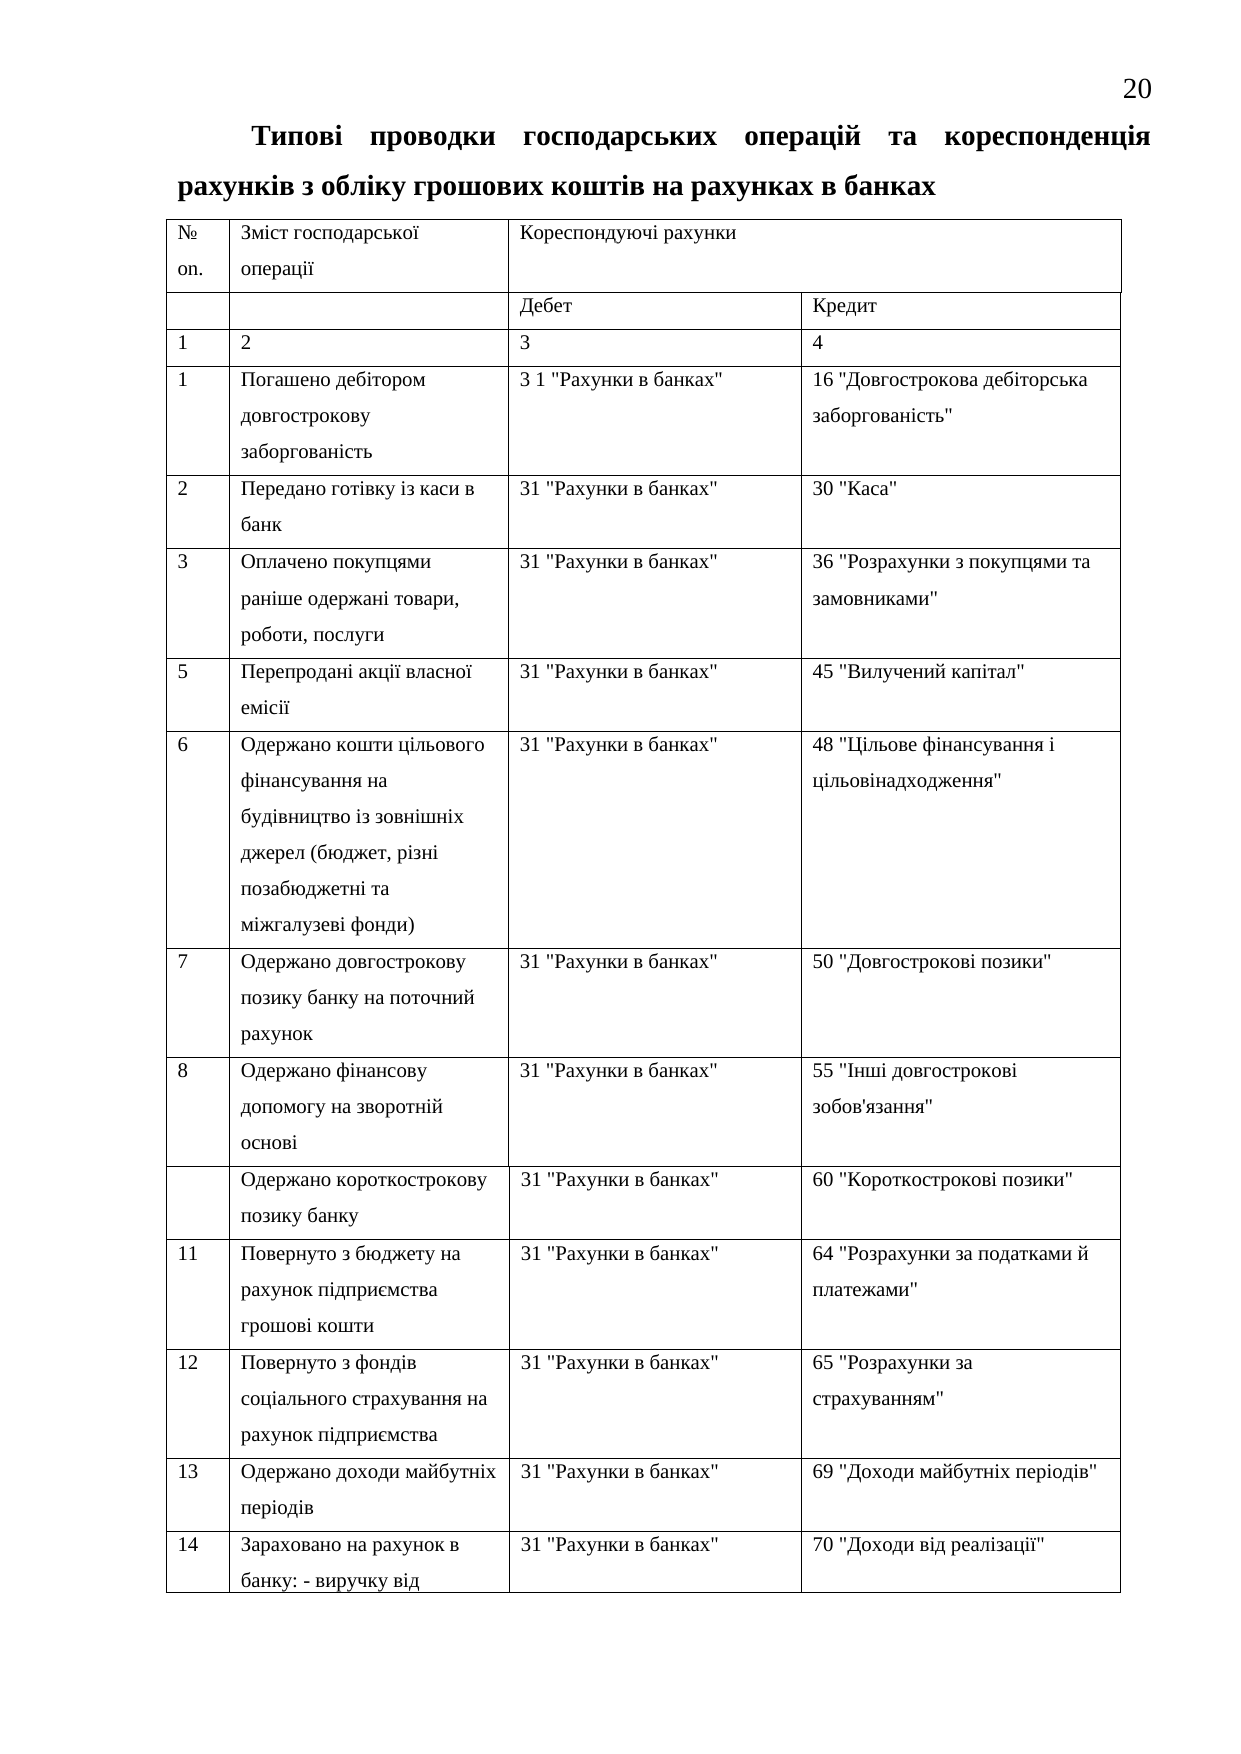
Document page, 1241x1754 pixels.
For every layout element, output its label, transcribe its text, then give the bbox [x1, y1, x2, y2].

table_cell Кредит [802, 293, 1120, 329]
table_cell 1 [167, 330, 229, 366]
table_cell 31 "Рахунки в банках" [509, 1058, 801, 1166]
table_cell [230, 1532, 509, 1592]
table_cell 5 [167, 659, 229, 731]
table_cell Одержано довгострокову позику банку на поточний рахунок [230, 949, 508, 1057]
table_cell Передано готівку із каси в банк [230, 476, 508, 548]
table_cell 31 "Рахунки в банках" [510, 1350, 801, 1458]
table_cell 3 [509, 330, 801, 366]
table_cell 31 "Рахунки в банках" [510, 1240, 801, 1348]
table_cell 31 "Рахунки в банках" [509, 659, 801, 731]
table_cell [167, 1167, 229, 1239]
table_header № on. [167, 220, 229, 292]
table_cell Перепродані акції власної емісії [230, 659, 508, 731]
table_cell 6 [167, 732, 229, 948]
table_cell [167, 293, 229, 329]
table_cell 36 "Розрахунки з покупцями та замовниками" [802, 549, 1120, 657]
table_cell Повернуто з фондів соціального страхування на рахунок підприємства [230, 1350, 509, 1458]
table_cell 2 [230, 330, 508, 366]
table_cell 55 "Інші довгострокові зобов'язання" [802, 1058, 1120, 1166]
table_cell 48 "Цільове фінансування і цільовінадходження" [802, 732, 1120, 948]
table_cell 11 [167, 1240, 229, 1348]
table_cell 45 "Вилучений капітал" [802, 659, 1120, 731]
table_cell 8 [167, 1058, 229, 1166]
table_cell 1 [167, 367, 229, 475]
table_cell 31 "Рахунки в банках" [510, 1459, 801, 1531]
table_cell 60 "Короткострокові позики" [802, 1167, 1120, 1239]
table_cell 16 ''Довгострокова дебіторська заборгованість" [802, 367, 1120, 475]
table_cell Повернуто з бюджету на рахунок підприємства грошові кошти [230, 1240, 509, 1348]
table_cell 30 "Каса" [802, 476, 1120, 548]
table_cell 65 "Розрахунки за страхуванням" [802, 1350, 1120, 1458]
table_cell 69 "Доходи майбутніх періодів" [802, 1459, 1120, 1531]
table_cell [802, 1532, 1120, 1592]
table_cell 31 "Рахунки в банках" [509, 549, 801, 657]
table_cell Одержано фінансову допомогу на зворотній основі [230, 1058, 508, 1166]
table_cell 3 [167, 549, 229, 657]
table_cell 12 [167, 1350, 229, 1458]
table_header Кореспондуючі рахунки [509, 220, 1121, 292]
table_cell 13 [167, 1459, 229, 1531]
table_cell [230, 293, 508, 329]
table_cell 31 "Рахунки в банках" [509, 949, 801, 1057]
table_cell 4 [802, 330, 1120, 366]
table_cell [510, 1532, 801, 1592]
table_cell 31 "Рахунки в банках" [509, 476, 801, 548]
table_cell 2 [167, 476, 229, 548]
table_cell Одержано короткострокову позику банку [230, 1167, 509, 1239]
table_cell Погашено дебітором довгострокову заборгованість [230, 367, 508, 475]
table_cell Дебет [509, 293, 801, 329]
table_cell 14 [167, 1532, 229, 1592]
table_cell 3 1 "Рахунки в банках" [509, 367, 801, 475]
table_header Зміст господарської операції [230, 220, 508, 292]
table_cell 64 "Розрахунки за податками й платежами" [802, 1240, 1120, 1348]
table_cell 7 [167, 949, 229, 1057]
table_cell Одержано доходи майбутніх періодів [230, 1459, 509, 1531]
table_cell Одержано кошти цільового фінансування на будівництво із зовнішніх джерел (бюджет, різні позабюджетні та міжгалузеві фонди) [230, 732, 508, 948]
text Типові проводки господарських операцій та кореспонденція рахунків з обліку грошових коштів на рахунках в банках [177, 118, 1152, 202]
table_cell 31 "Рахунки в банках" [510, 1167, 801, 1239]
table_cell 31 "Рахунки в банках" [509, 732, 801, 948]
table_cell 50 "Довгострокові позики" [802, 949, 1120, 1057]
table_cell Оплачено покупцями раніше одержані товари, роботи, послуги [230, 549, 508, 657]
